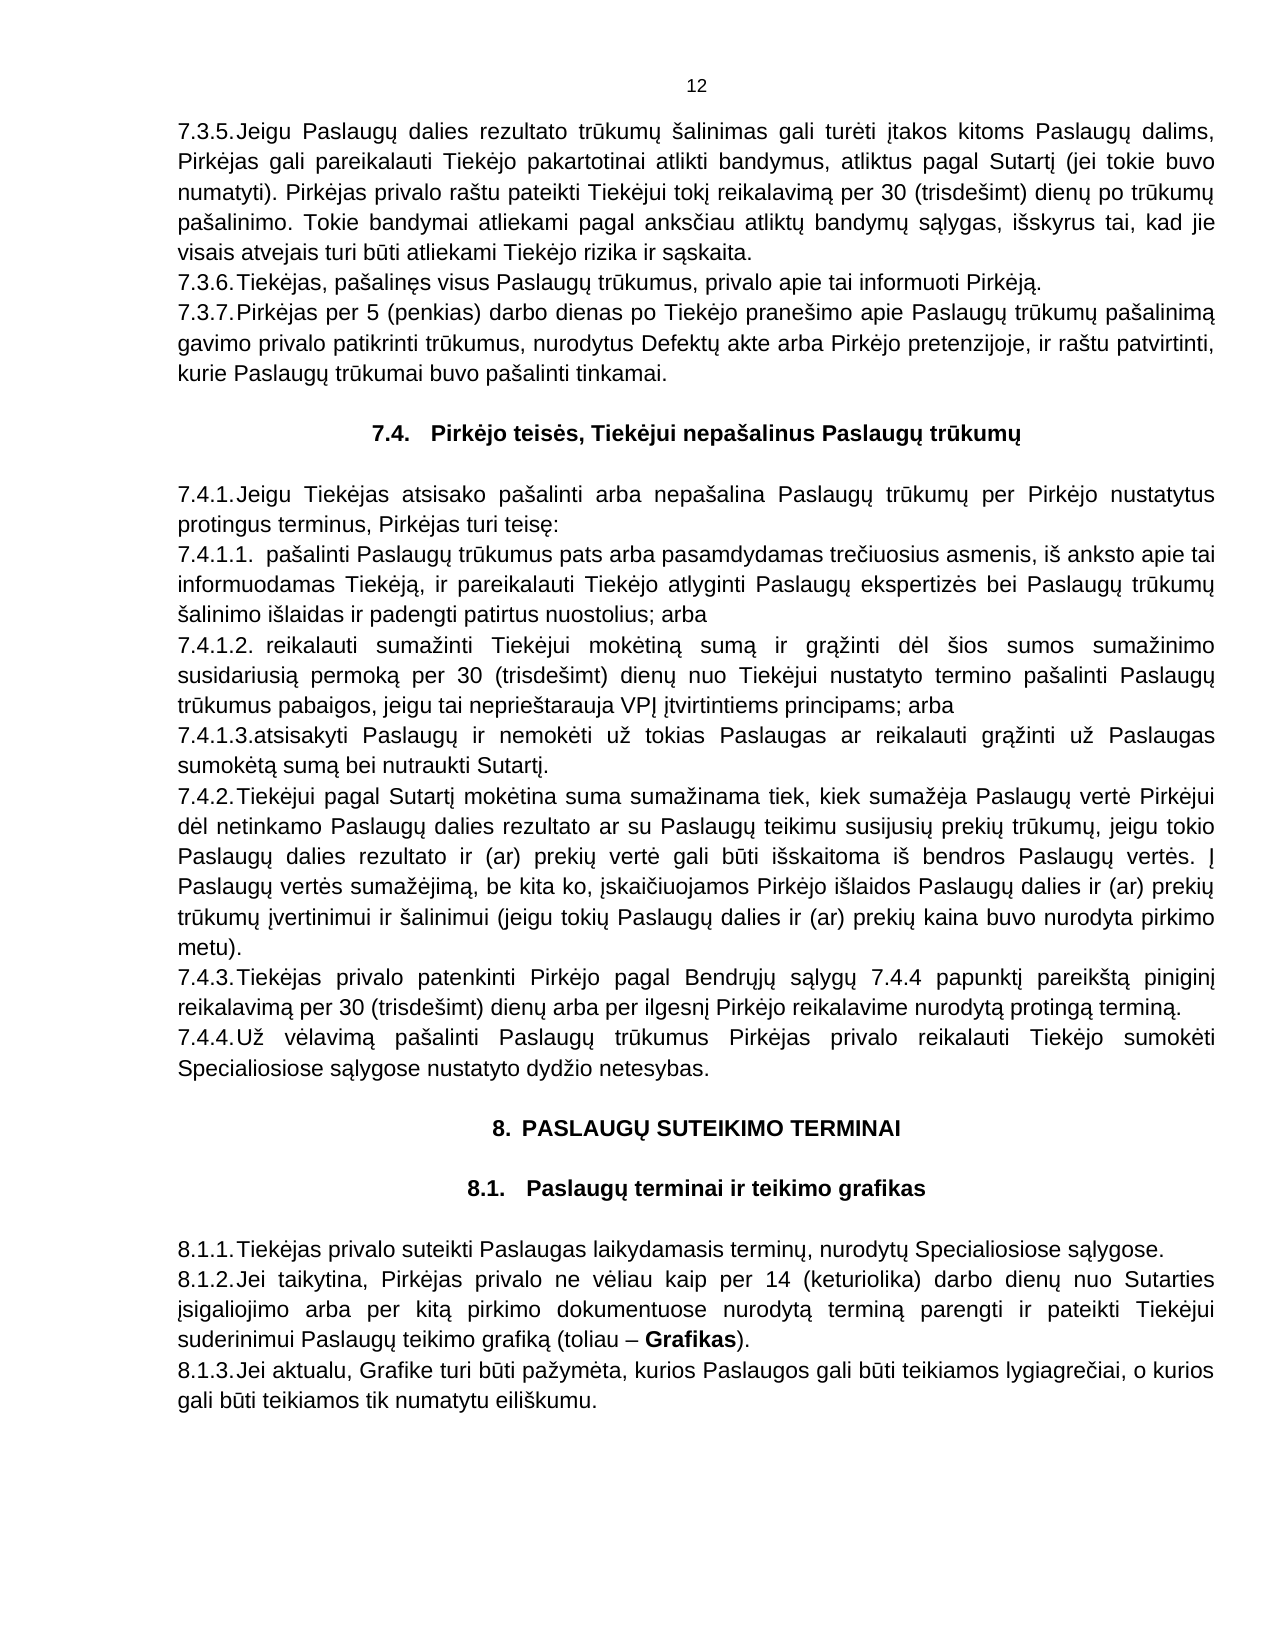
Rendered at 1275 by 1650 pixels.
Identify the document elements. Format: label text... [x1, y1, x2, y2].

text 7.3.6. Tiekėjas, pašalinęs visus Paslaugų trūkumus, privalo apie tai informuoti Pirkėją. [177, 269, 1216, 296]
text 7.4.3. Tiekėjas privalo patenkinti Pirkėjo pagal Bendrųjų sąlygų 7.4.4 papunktį pareikštą piniginį reikalavimą per 30 (trisdešimt) dienų arba per ilgesnį Pirkėjo reikalavime nurodytą protingą terminą. [177, 964, 1216, 1021]
text 8. PASLAUGŲ SUTEIKIMO TERMINAI [177, 1115, 1216, 1141]
text 7.3.5. Jeigu Paslaugų dalies rezultato trūkumų šalinimas gali turėti įtakos kitoms Paslaugų dalims, Pirkėjas gali pareikalauti Tiekėjo pakartotinai atlikti bandymus, atliktus pagal Sutartį (jei tokie buvo numatyti). Pirkėjas privalo raštu pateikti Tiekėjui tokį reikalavimą per 30 (trisdešimt) dienų po trūkumų pašalinimo. Tokie bandymai atliekami pagal anksčiau atliktų bandymų sąlygas, išskyrus tai, kad jie visais atvejais turi būti atliekami Tiekėjo rizika ir sąskaita. [177, 118, 1216, 265]
text 7.3.7. Pirkėjas per 5 (penkias) darbo dienas po Tiekėjo pranešimo apie Paslaugų trūkumų pašalinimą gavimo privalo patikrinti trūkumus, nurodytus Defektų akte arba Pirkėjo pretenzijoje, ir raštu patvirtinti, kurie Paslaugų trūkumai buvo pašalinti tinkamai. [177, 299, 1216, 386]
text 8.1.2. Jei taikytina, Pirkėjas privalo ne vėliau kaip per 14 (keturiolika) darbo dienų nuo Sutarties įsigaliojimo arba per kitą pirkimo dokumentuose nurodytą terminą parengti ir pateikti Tiekėjui suderinimui Paslaugų teikimo grafiką (toliau – Grafikas). [177, 1266, 1216, 1353]
text 7.4. Pirkėjo teisės, Tiekėjui nepašalinus Paslaugų trūkumų [177, 420, 1216, 447]
text 8.1.3. Jei aktualu, Grafike turi būti pažymėta, kurios Paslaugos gali būti teikiamos lygiagrečiai, o kurios gali būti teikiamos tik numatytu eiliškumu. [177, 1357, 1216, 1413]
text 7.4.1.3.atsisakyti Paslaugų ir nemokėti už tokias Paslaugas ar reikalauti grąžinti už Paslaugas sumokėtą sumą bei nutraukti Sutartį. [177, 722, 1216, 779]
text 8.1.1. Tiekėjas privalo suteikti Paslaugas laikydamasis terminų, nurodytų Specialiosiose sąlygose. [177, 1236, 1216, 1262]
text 7.4.2. Tiekėjui pagal Sutartį mokėtina suma sumažinama tiek, kiek sumažėja Paslaugų vertė Pirkėjui dėl netinkamo Paslaugų dalies rezultato ar su Paslaugų teikimu susijusių prekių trūkumų, jeigu tokio Paslaugų dalies rezultato ir (ar) prekių vertė gali būti išskaitoma iš bendros Paslaugų vertės. Į Paslaugų vertės sumažėjimą, be kita ko, įskaičiuojamos Pirkėjo išlaidos Paslaugų dalies ir (ar) prekių trūkumų įvertinimui ir šalinimui (jeigu tokių Paslaugų dalies ir (ar) prekių kaina buvo nurodyta pirkimo metu). [177, 783, 1216, 960]
text 7.4.4. Už vėlavimą pašalinti Paslaugų trūkumus Pirkėjas privalo reikalauti Tiekėjo sumokėti Specialiosiose sąlygose nustatyto dydžio netesybas. [177, 1024, 1216, 1081]
text 8.1. Paslaugų terminai ir teikimo grafikas [177, 1175, 1216, 1202]
text 7.4.1.2. reikalauti sumažinti Tiekėjui mokėtiną sumą ir grąžinti dėl šios sumos sumažinimo susidariusią permoką per 30 (trisdešimt) dienų nuo Tiekėjui nustatyto termino pašalinti Paslaugų trūkumus pabaigos, jeigu tai neprieštarauja VPĮ įtvirtintiems principams; arba [177, 632, 1216, 718]
text 7.4.1.1. pašalinti Paslaugų trūkumus pats arba pasamdydamas trečiuosius asmenis, iš anksto apie tai informuodamas Tiekėją, ir pareikalauti Tiekėjo atlyginti Paslaugų ekspertizės bei Paslaugų trūkumų šalinimo išlaidas ir padengti patirtus nuostolius; arba [177, 541, 1216, 628]
text 7.4.1. Jeigu Tiekėjas atsisako pašalinti arba nepašalina Paslaugų trūkumų per Pirkėjo nustatytus protingus terminus, Pirkėjas turi teisę: [177, 481, 1216, 537]
